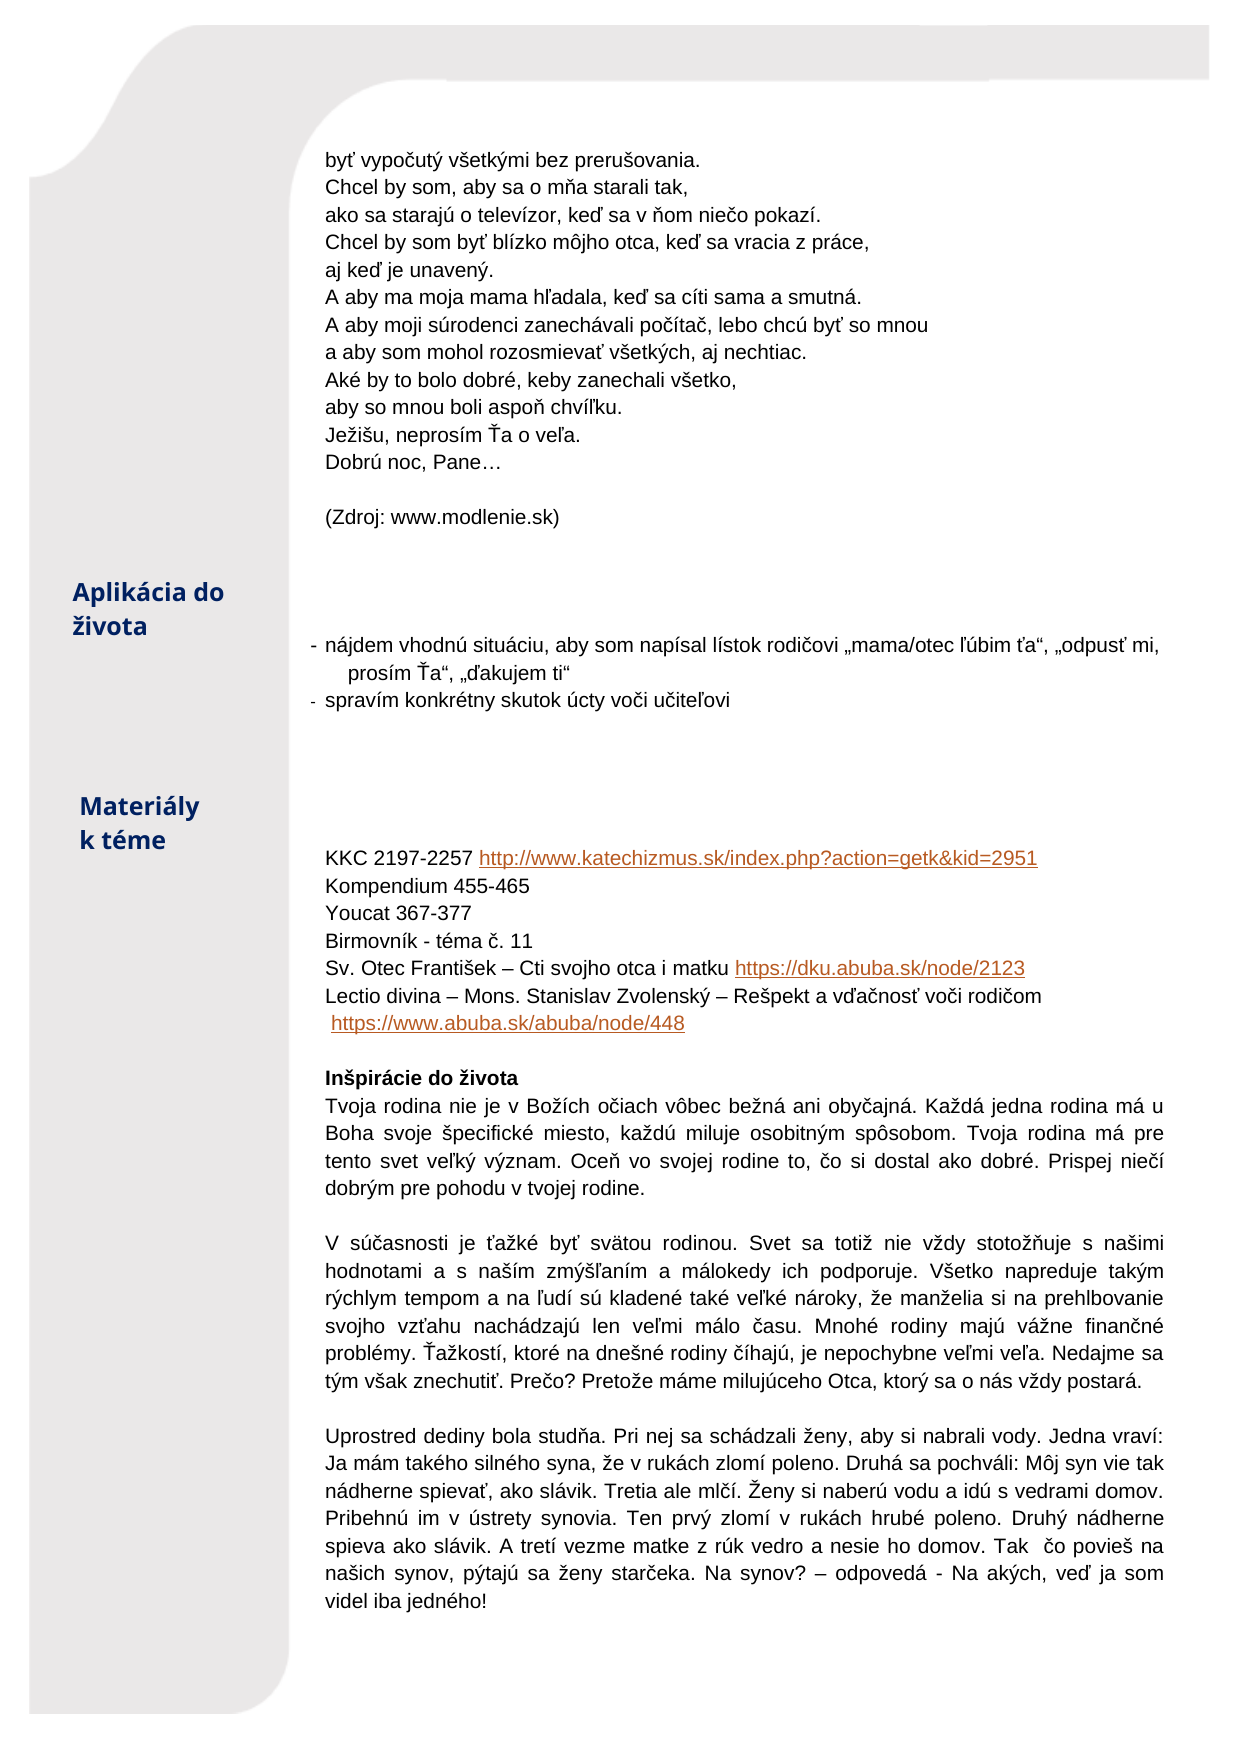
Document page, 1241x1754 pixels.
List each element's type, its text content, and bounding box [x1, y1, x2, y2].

text Ježišu, neprosím Ťa o veľa. [325, 423, 1165, 447]
text aby so mnou boli aspoň chvíľku. [325, 395, 1165, 419]
text (Zdroj: www.modlenie.sk) [325, 505, 1165, 529]
text aj keď je unavený. [325, 258, 1165, 282]
text Tvoja rodina nie je v Božích očiach vôbec bežná ani obyčajná. Každá jedna rodina má u Boha svoje špecifické miesto, každú miluje osobitným spôsobom. Tvoja rodina má pre tento svet veľký význam. Oceň vo svojej rodine to, čo si dostal ako dobré. Prispej niečí dobrým pre pohodu v tvojej rodine. [325, 1093, 1165, 1200]
text Birmovník - téma č. 11 [325, 928, 1165, 952]
text V súčasnosti je ťažké byť svätou rodinou. Svet sa totiž nie vždy stotožňuje s našimi hodnotami a s naším zmýšľaním a málokedy ich podporuje. Všetko napreduje takým rýchlym tempom a na ľudí sú kladené také veľké nároky, že manželia si na prehlbovanie svojho vzťahu nachádzajú len veľmi málo času. Mnohé rodiny majú vážne finančné problémy. Ťažkostí, ktoré na dnešné rodiny číhajú, je nepochybne veľmi veľa. Nedajme sa tým však znechutiť. Prečo? Pretože máme milujúceho Otca, ktorý sa o nás vždy postará. [325, 1231, 1165, 1392]
text Uprostred dediny bola studňa. Pri nej sa schádzali ženy, aby si nabrali vody. Jedna vraví: Ja mám takého silného syna, že v rukách zlomí poleno. Druhá sa pochváli: Môj syn vie tak nádherne spievať, ako slávik. Tretia ale mlčí. Ženy si naberú vodu a idú s vedrami domov. Pribehnú im v ústrety synovia. Ten prvý zlomí v rukách hrubé poleno. Druhý nádherne spieva ako slávik. A tretí vezme matke z rúk vedro a nesie ho domov. Tak čo povieš na našich synov, pýtajú sa ženy starčeka. Na synov? – odpovedá - Na akých, veď ja som videl iba jedného! [325, 1423, 1165, 1612]
text Youcat 367-377 [325, 901, 1165, 925]
text Inšpirácie do života [325, 1066, 1165, 1090]
text Lectio divina – Mons. Stanislav Zvolenský – Rešpekt a vďačnosť voči rodičom [325, 983, 1165, 1007]
text Chcel by som, aby sa o mňa starali tak, [325, 175, 1165, 199]
text A aby ma moja mama hľadala, keď sa cíti sama a smutná. [325, 285, 1165, 309]
list nájdem vhodnú situáciu, aby som napísal lístok rodičovi „mama/otec ľúbim ťa“, „odpusť mi, prosím Ťa“, „ďakujem ti“ [310, 633, 1165, 685]
text byť vypočutý všetkými bez prerušovania. [325, 148, 1165, 172]
text Dobrú noc, Pane… [325, 450, 1165, 474]
text Kompendium 455-465 [325, 873, 1165, 897]
text Sv. Otec František – Cti svojho otca i matku https://dku.abuba.sk/node/2123 [325, 956, 1165, 980]
picture [29, 25, 1210, 1714]
text a aby som mohol rozosmievať všetkých, aj nechtiac. [325, 340, 1165, 364]
list spravím konkrétny skutok úcty voči učiteľovi [310, 688, 1165, 712]
text ako sa starajú o televízor, keď sa v ňom niečo pokazí. [325, 203, 1165, 227]
text Chcel by som byť blízko môjho otca, keď sa vracia z práce, [325, 230, 1165, 254]
text https://www.abuba.sk/abuba/node/448 [325, 1011, 1165, 1035]
text A aby moji súrodenci zanechávali počítač, lebo chcú byť so mnou [325, 313, 1165, 337]
text KKC 2197-2257 http://www.katechizmus.sk/index.php?action=getk&kid=2951 [325, 846, 1165, 870]
text Aké by to bolo dobré, keby zanechali všetko, [325, 368, 1165, 392]
